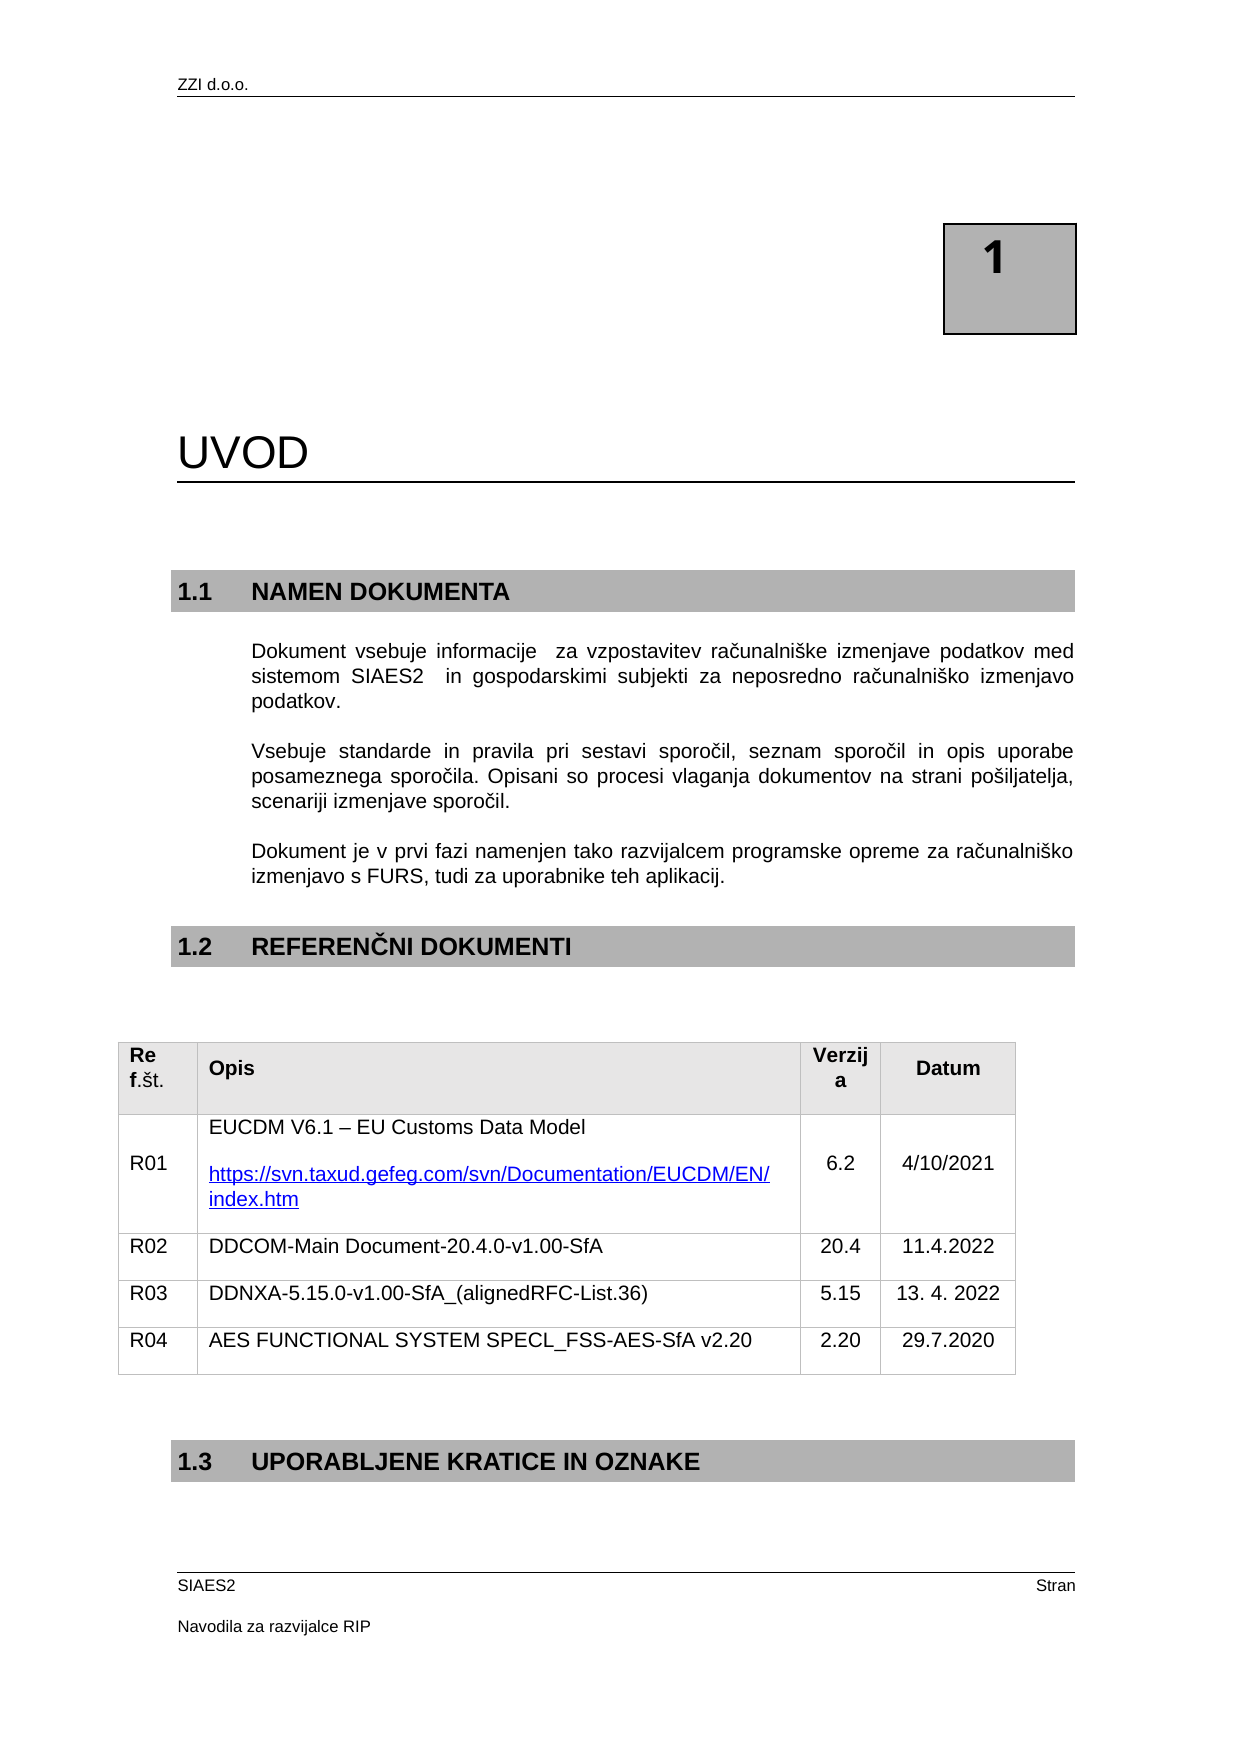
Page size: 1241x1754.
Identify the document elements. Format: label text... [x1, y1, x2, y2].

subtitle UPORABLJENE KRATICE IN OZNAKE [171, 1440, 1075, 1482]
table_header Opis [198, 1043, 800, 1114]
text Dokument je v prvi fazi namenjen tako razvijalcem programske opreme za računalniško izmenjavo s FURS, tudi za uporabnike teh aplikacij. [251, 838, 1075, 888]
text Vsebuje standarde in pravila pri sestavi sporočil, seznam sporočil in opis uporabe posameznega sporočila. Opisani so procesi vlaganja dokumentov na strani pošiljatelja, scenariji izmenjave sporočil. [251, 738, 1075, 813]
table_header Ref.št. [119, 1043, 197, 1114]
table_cell 13. 4. 2022 [881, 1281, 1015, 1327]
table_cell DDCOM-Main Document-20.4.0-v1.00-SfA [198, 1234, 800, 1280]
table_cell R04 [119, 1328, 197, 1374]
table_cell DDNXA-5.15.0-v1.00-SfA_(alignedRFC-List.36) [198, 1281, 800, 1327]
subtitle REFERENČNI DOKUMENTI [171, 926, 1075, 967]
table_cell 11.4.2022 [881, 1234, 1015, 1280]
table_cell EUCDM V6.1 – EU Customs Data Model https://svn.taxud.gefeg.com/svn/Documentation/EUCDM/EN/index.htm [198, 1115, 800, 1233]
table_cell 29.7.2020 [881, 1328, 1015, 1374]
table_header Datum [881, 1043, 1015, 1114]
table_cell 2.20 [801, 1328, 880, 1374]
table_cell 6.2 [801, 1115, 880, 1233]
table_cell 4/10/2021 [881, 1115, 1015, 1233]
table_cell 5.15 [801, 1281, 880, 1327]
table_cell AES FUNCTIONAL SYSTEM SPECL_FSS-AES-SfA v2.20 [198, 1328, 800, 1374]
table_cell R01 [119, 1115, 197, 1233]
table_cell R02 [119, 1234, 197, 1280]
table_header Verzija [801, 1043, 880, 1114]
subtitle NAMEN DOKUMENTA [171, 570, 1075, 612]
table_cell 20.4 [801, 1234, 880, 1280]
text Dokument vsebuje informacije za vzpostavitev računalniške izmenjave podatkov med sistemom SIAES2 in gospodarskimi subjekti za neposredno računalniško izmenjavo podatkov. [251, 638, 1075, 713]
table_cell R03 [119, 1281, 197, 1327]
text UVOD [177, 426, 1075, 481]
